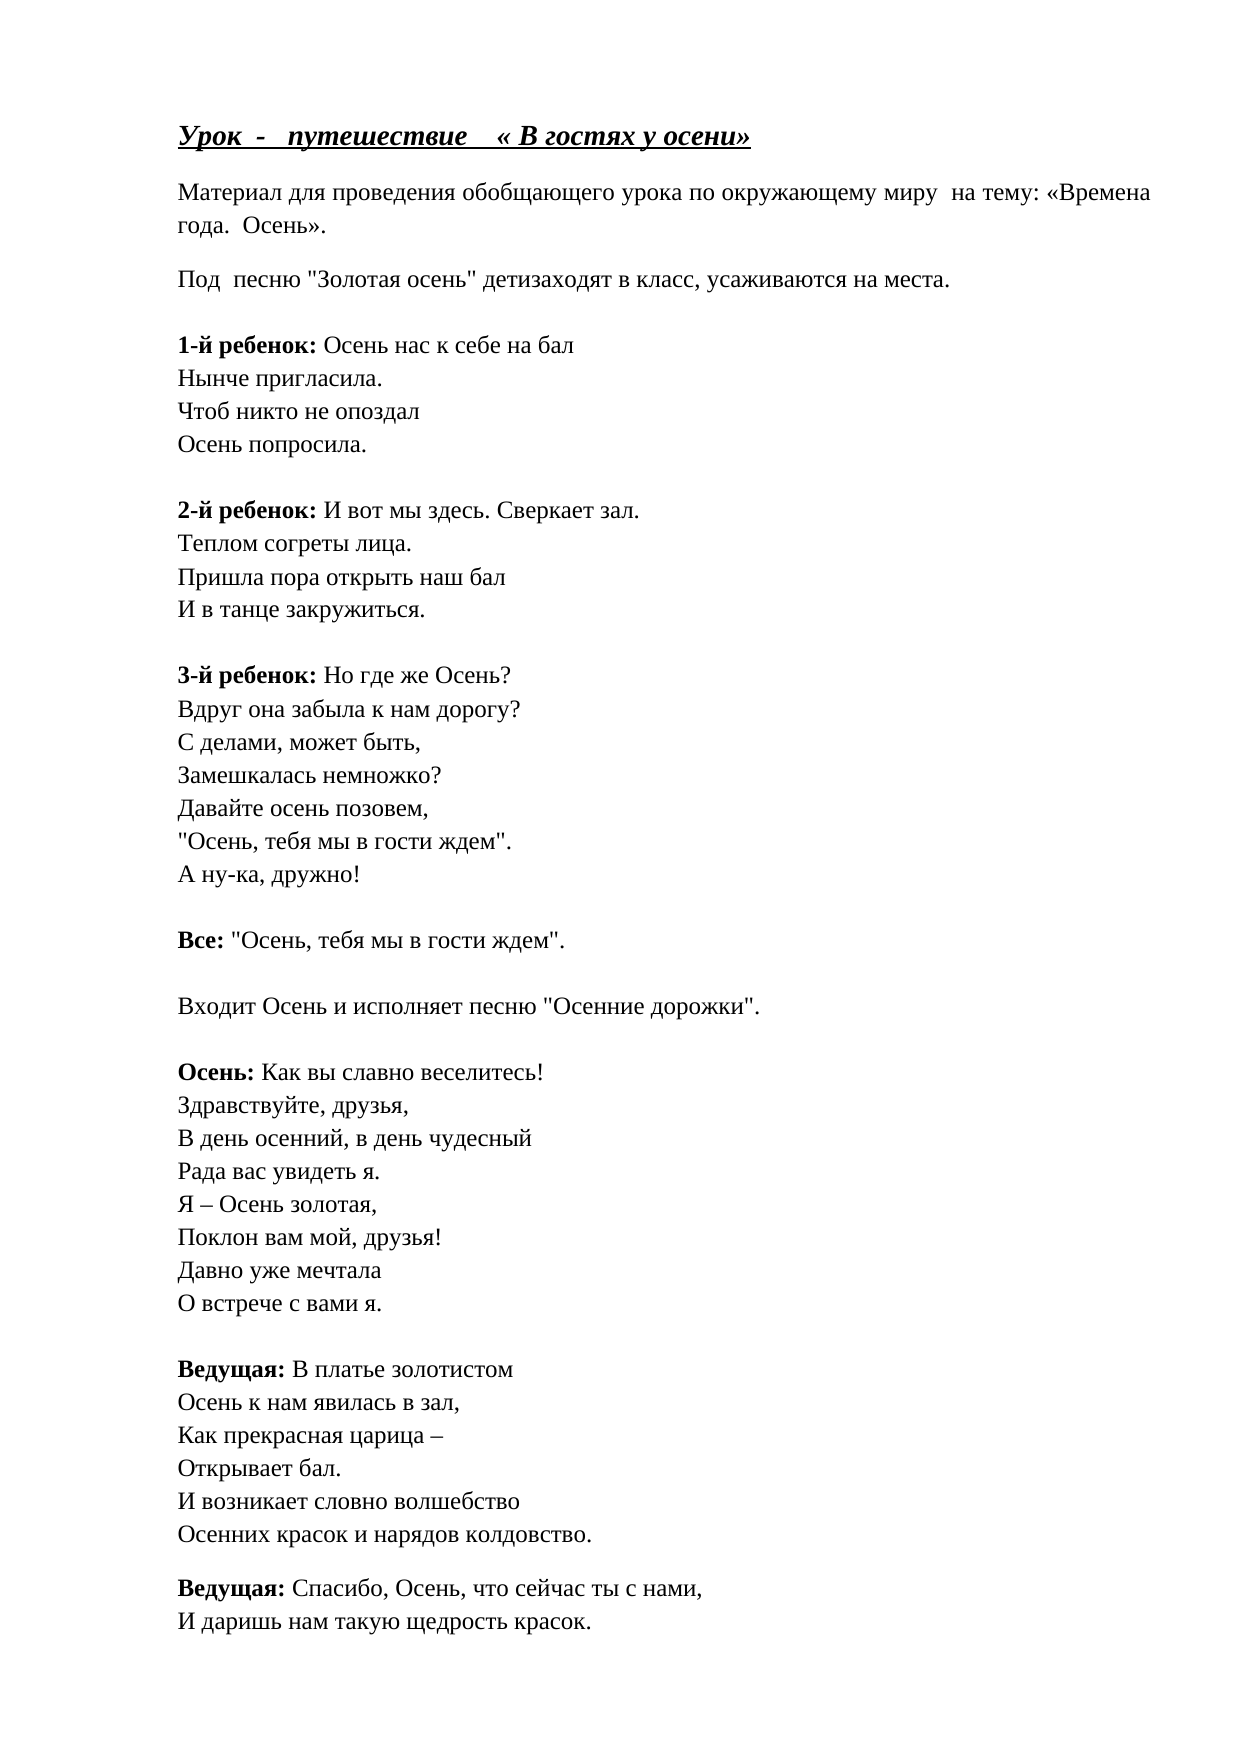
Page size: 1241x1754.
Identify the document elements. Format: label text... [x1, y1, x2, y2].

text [177, 1573, 1152, 1635]
text Под песню "Золотая осень" детизаходят в класс, усаживаются на места. 1-й ребенок: Осень нас к себе на бал Нынче пригласила. Чтоб никто не опоздал Осень попросила. 2-й ребенок: И вот мы здесь. Сверкает зал. Теплом согреты лица. Пришла пора открыть наш бал И в танце закружиться. 3-й ребенок: Но где же Осень? Вдруг она забыла к нам дорогу? С делами, может быть, Замешкалась немножко? Давайте осень позовем, "Осень, тебя мы в гости ждем". А ну-ка, дружно! Все: "Осень, тебя мы в гости ждем". Входит Осень и исполняет песню "Осенние дорожки". Осень: Как вы славно веселитесь! Здравствуйте, друзья, В день осенний, в день чудесный Рада вас увидеть я. Я – Осень золотая, Поклон вам мой, друзья! Давно уже мечтала О встрече с вами я. Ведущая: В платье золотистом Осень к нам явилась в зал, Как прекрасная царица – Открывает бал. И возникает словно волшебство Осенних красок и нарядов колдовство. [177, 264, 1152, 1548]
text Материал для проведения обобщающего урока по окружающему миру на тему: «Времена года. Осень». [177, 177, 1152, 239]
text Урок - путешествие « В гостях у осени» [177, 118, 1152, 152]
